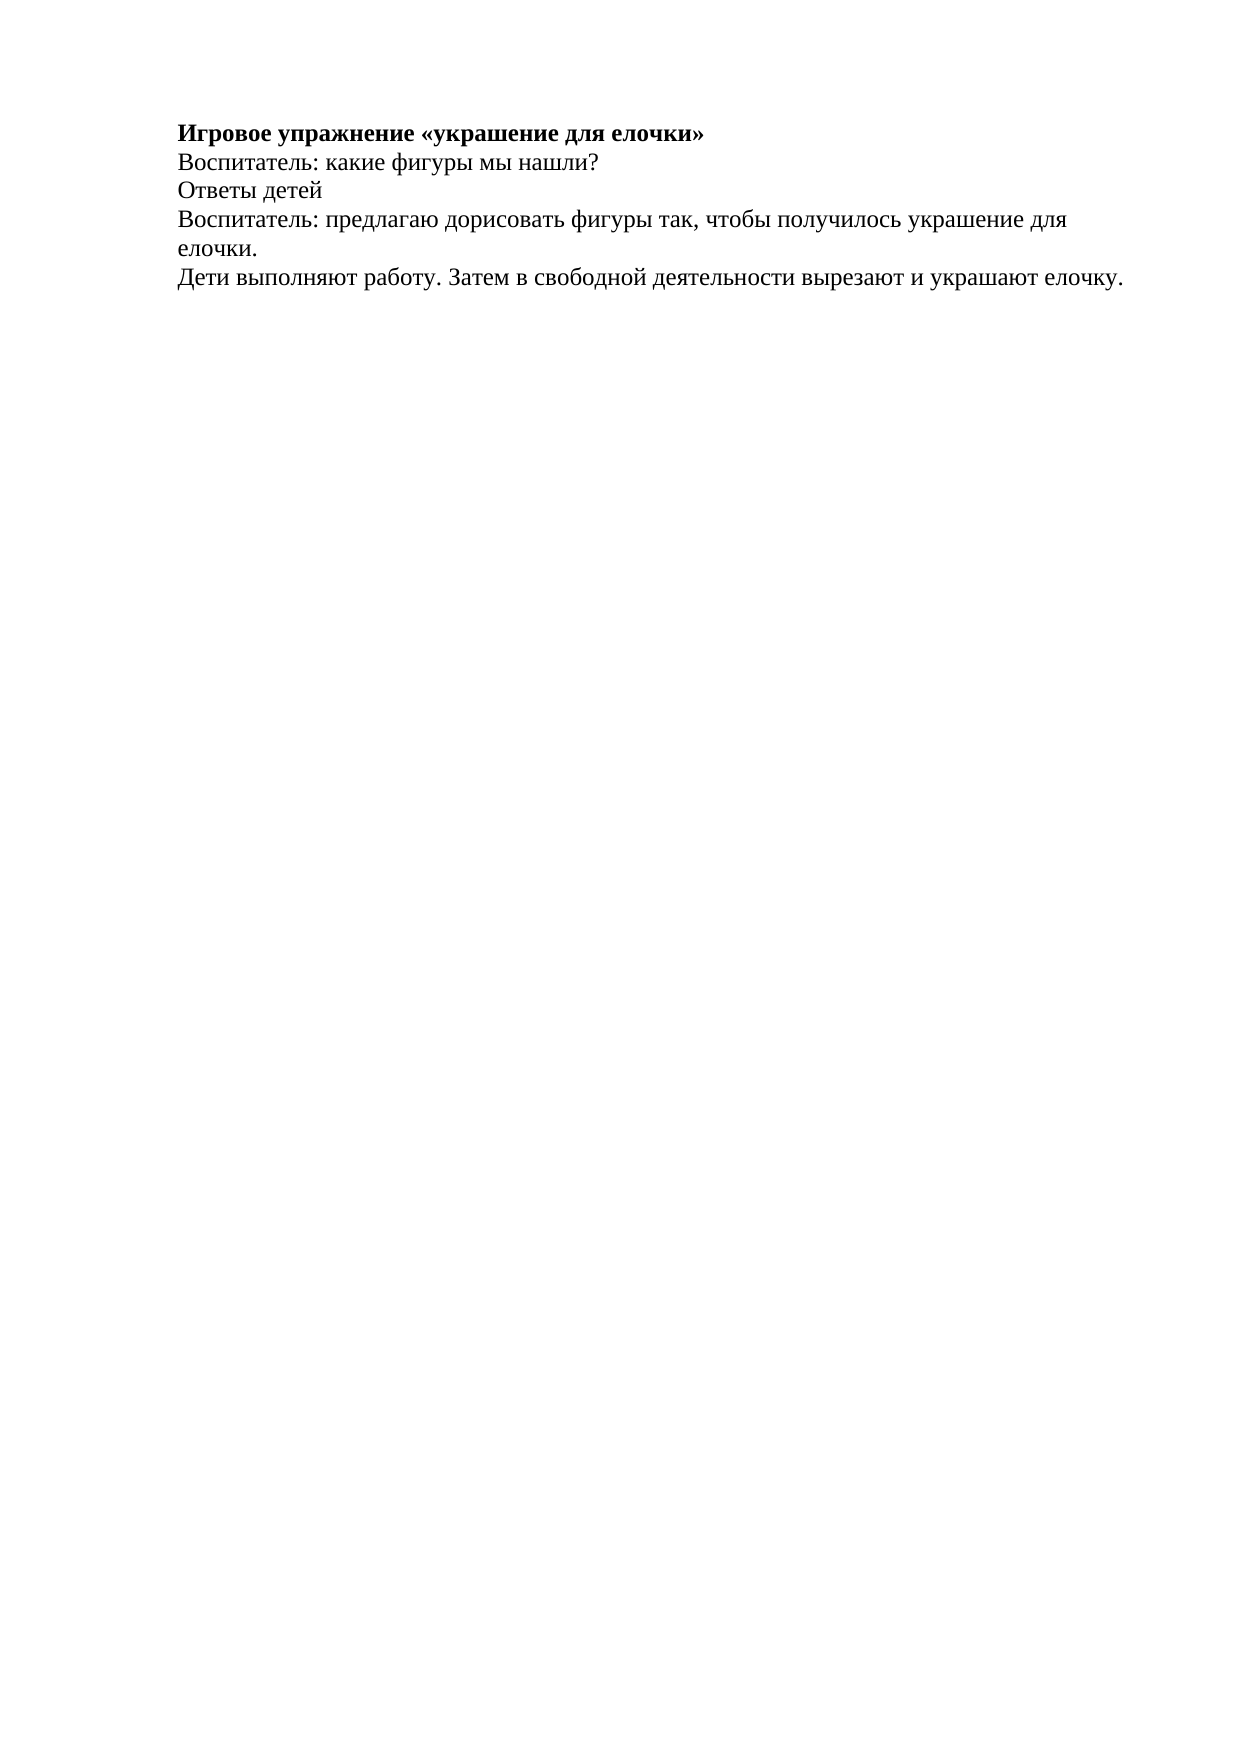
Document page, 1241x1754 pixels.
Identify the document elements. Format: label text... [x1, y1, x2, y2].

text Игровое упражнение «украшение для елочки» [177, 118, 1152, 147]
text Ответы детей [177, 176, 1152, 204]
text Дети выполняют работу. Затем в свободной деятельности вырезают и украшают елочку. [177, 262, 1152, 291]
text Воспитатель: предлагаю дорисовать фигуры так, чтобы получилось украшение для елочки. [177, 204, 1152, 262]
text Воспитатель: какие фигуры мы нашли? [177, 147, 1152, 176]
